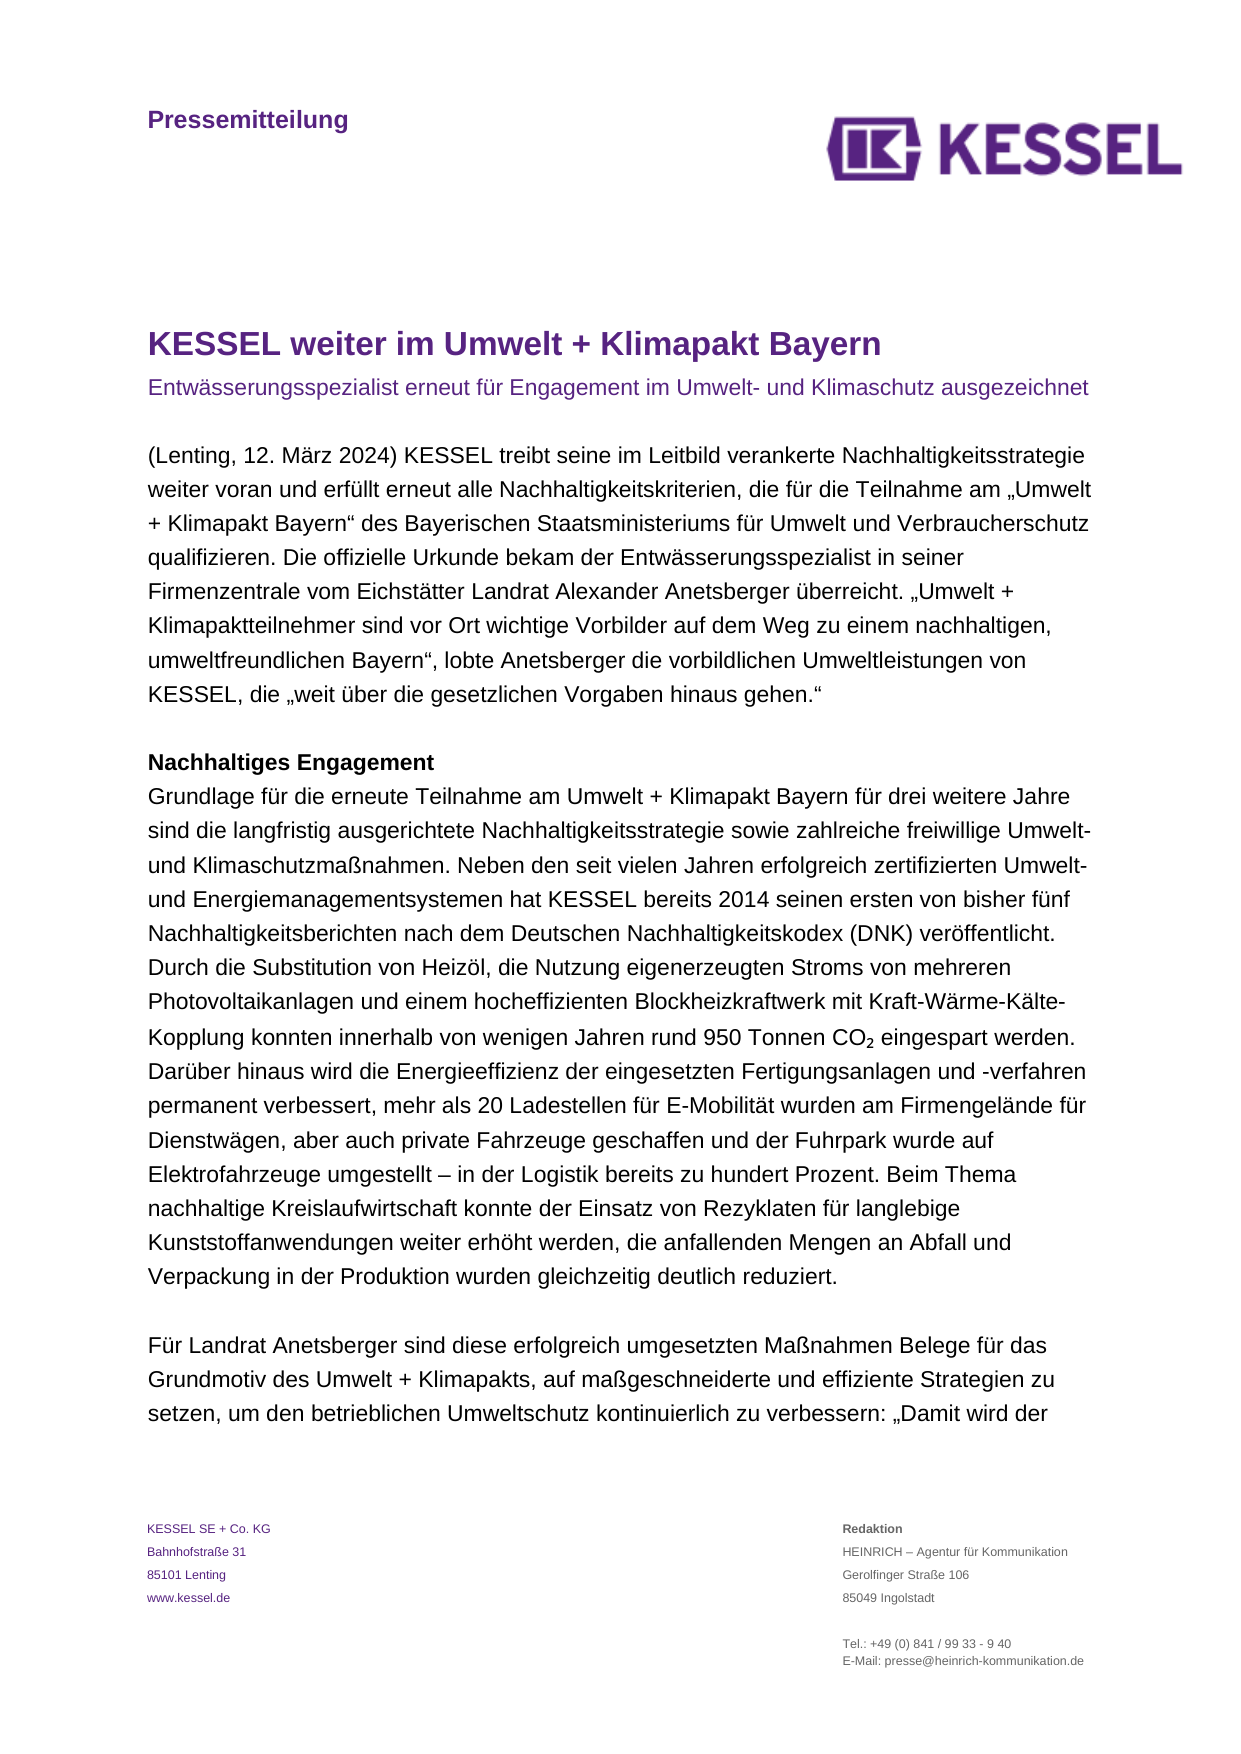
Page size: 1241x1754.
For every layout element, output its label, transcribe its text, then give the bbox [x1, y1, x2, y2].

text Grundlage für die erneute Teilnahme am Umwelt + Klimapakt Bayern für drei weitere Jahre sind die langfristig ausgerichtete Nachhaltigkeitsstrategie sowie zahlreiche freiwillige Umwelt- und Klimaschutzmaßnahmen. Neben den seit vielen Jahren erfolgreich zertifizierten Umwelt- und Energiemanagementsystemen hat KESSEL bereits 2014 seinen ersten von bisher fünf Nachhaltigkeitsberichten nach dem Deutschen Nachhaltigkeitskodex (DNK) veröffentlicht. Durch die Substitution von Heizöl, die Nutzung eigenerzeugten Stroms von mehreren Photovoltaikanlagen und einem hocheffizienten Blockheizkraftwerk mit Kraft-Wärme-Kälte-Kopplung konnten innerhalb von wenigen Jahren rund 950 Tonnen CO₂ eingespart werden. Darüber hinaus wird die Energieeffizienz der eingesetzten Fertigungsanlagen und -verfahren permanent verbessert, mehr als 20 Ladestellen für E-Mobilität wurden am Firmengelände für Dienstwägen, aber auch private Fahrzeuge geschaffen und der Fuhrpark wurde auf Elektrofahrzeuge umgestellt – in der Logistik bereits zu hundert Prozent. Beim Thema nachhaltige Kreislaufwirtschaft konnte der Einsatz von Rezyklaten für langlebige Kunststoffanwendungen weiter erhöht werden, die anfallenden Mengen an Abfall und Verpackung in der Produktion wurden gleichzeitig deutlich reduziert. [148, 783, 1092, 1289]
subtitle Entwässerungsspezialist erneut für Engagement im Umwelt- und Klimaschutz ausgezeichnet [148, 374, 1092, 400]
text Nachhaltiges Engagement [148, 749, 1092, 775]
text (Lenting, 12. März 2024) KESSEL treibt seine im Leitbild verankerte Nachhaltigkeitsstrategie weiter voran und erfüllt erneut alle Nachhaltigkeitskriterien, die für die Teilnahme am „Umwelt + Klimapakt Bayern“ des Bayerischen Staatsministeriums für Umwelt und Verbraucherschutz qualifizieren. Die offizielle Urkunde bekam der Entwässerungsspezialist in seiner Firmenzentrale vom Eichstätter Landrat Alexander Anetsberger überreicht. „Umwelt + Klimapaktteilnehmer sind vor Ort wichtige Vorbilder auf dem Weg zu einem nachhaltigen, umweltfreundlichen Bayern“, lobte Anetsberger die vorbildlichen Umweltleistungen von KESSEL, die „weit über die gesetzlichen Vorgaben hinaus gehen.“ [148, 442, 1092, 707]
text Für Landrat Anetsberger sind diese erfolgreich umgesetzten Maßnahmen Belege für das Grundmotiv des Umwelt + Klimapakts, auf maßgeschneiderte und effiziente Strategien zu setzen, um den betrieblichen Umweltschutz kontinuierlich zu verbessern: „Damit wird der [148, 1332, 1092, 1426]
subtitle KESSEL weiter im Umwelt + Klimapakt Bayern [148, 324, 1092, 363]
